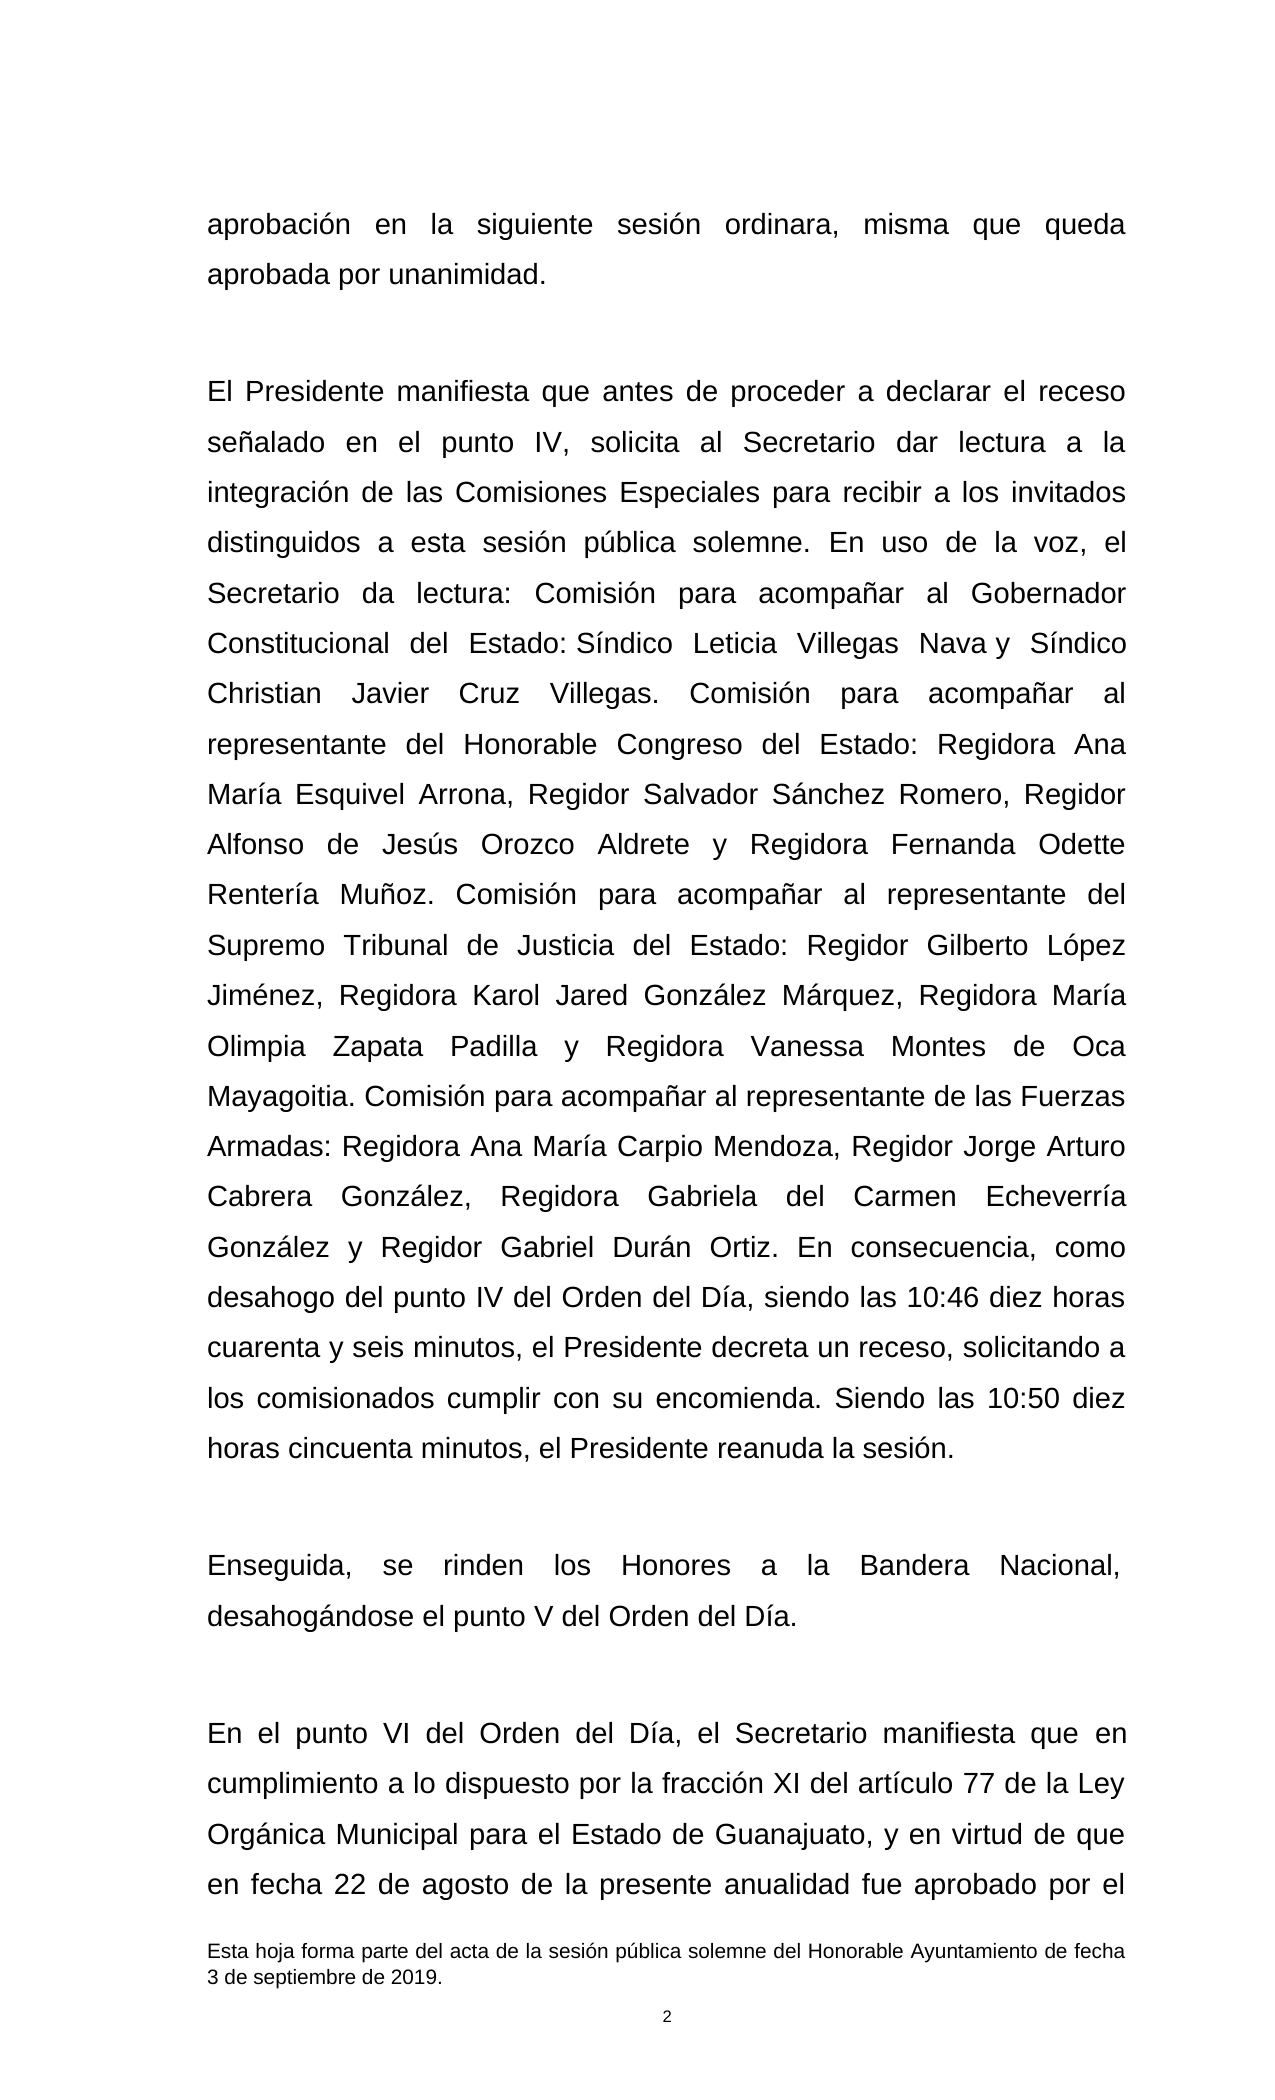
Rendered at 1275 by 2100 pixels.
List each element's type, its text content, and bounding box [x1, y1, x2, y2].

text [207, 1716, 1127, 1901]
text El Presidente manifiesta que antes de proceder a declarar el receso señalado en el punto IV, solicita al Secretario dar lectura a la integración de las Comisiones Especiales para recibir a los invitados distinguidos a esta sesión pública solemne. En uso de la voz, el Secretario da lectura: Comisión para acompañar al Gobernador Constitucional del Estado: Síndico Leticia Villegas Nava y Síndico Christian Javier Cruz Villegas. Comisión para acompañar al representante del Honorable Congreso del Estado: Regidora Ana María Esquivel Arrona, Regidor Salvador Sánchez Romero, Regidor Alfonso de Jesús Orozco Aldrete y Regidora Fernanda Odette Rentería Muñoz. Comisión para acompañar al representante del Supremo Tribunal de Justicia del Estado: Regidor Gilberto López Jiménez, Regidora Karol Jared González Márquez, Regidora María Olimpia Zapata Padilla y Regidora Vanessa Montes de Oca Mayagoitia. Comisión para acompañar al representante de las Fuerzas Armadas: Regidora Ana María Carpio Mendoza, Regidor Jorge Arturo Cabrera González, Regidora Gabriela del Carmen Echeverría González y Regidor Gabriel Durán Ortiz. En consecuencia, como desahogo del punto IV del Orden del Día, siendo las 10:46 diez horas cuarenta y seis minutos, el Presidente decreta un receso, solicitando a los comisionados cumplir con su encomienda. Siendo las 10:50 diez horas cincuenta minutos, el Presidente reanuda la sesión. [207, 374, 1127, 1464]
text Enseguida, se rinden los Honores a la Bandera Nacional, desahogándose el punto V del Orden del Día. [207, 1548, 1122, 1632]
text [207, 207, 1127, 291]
